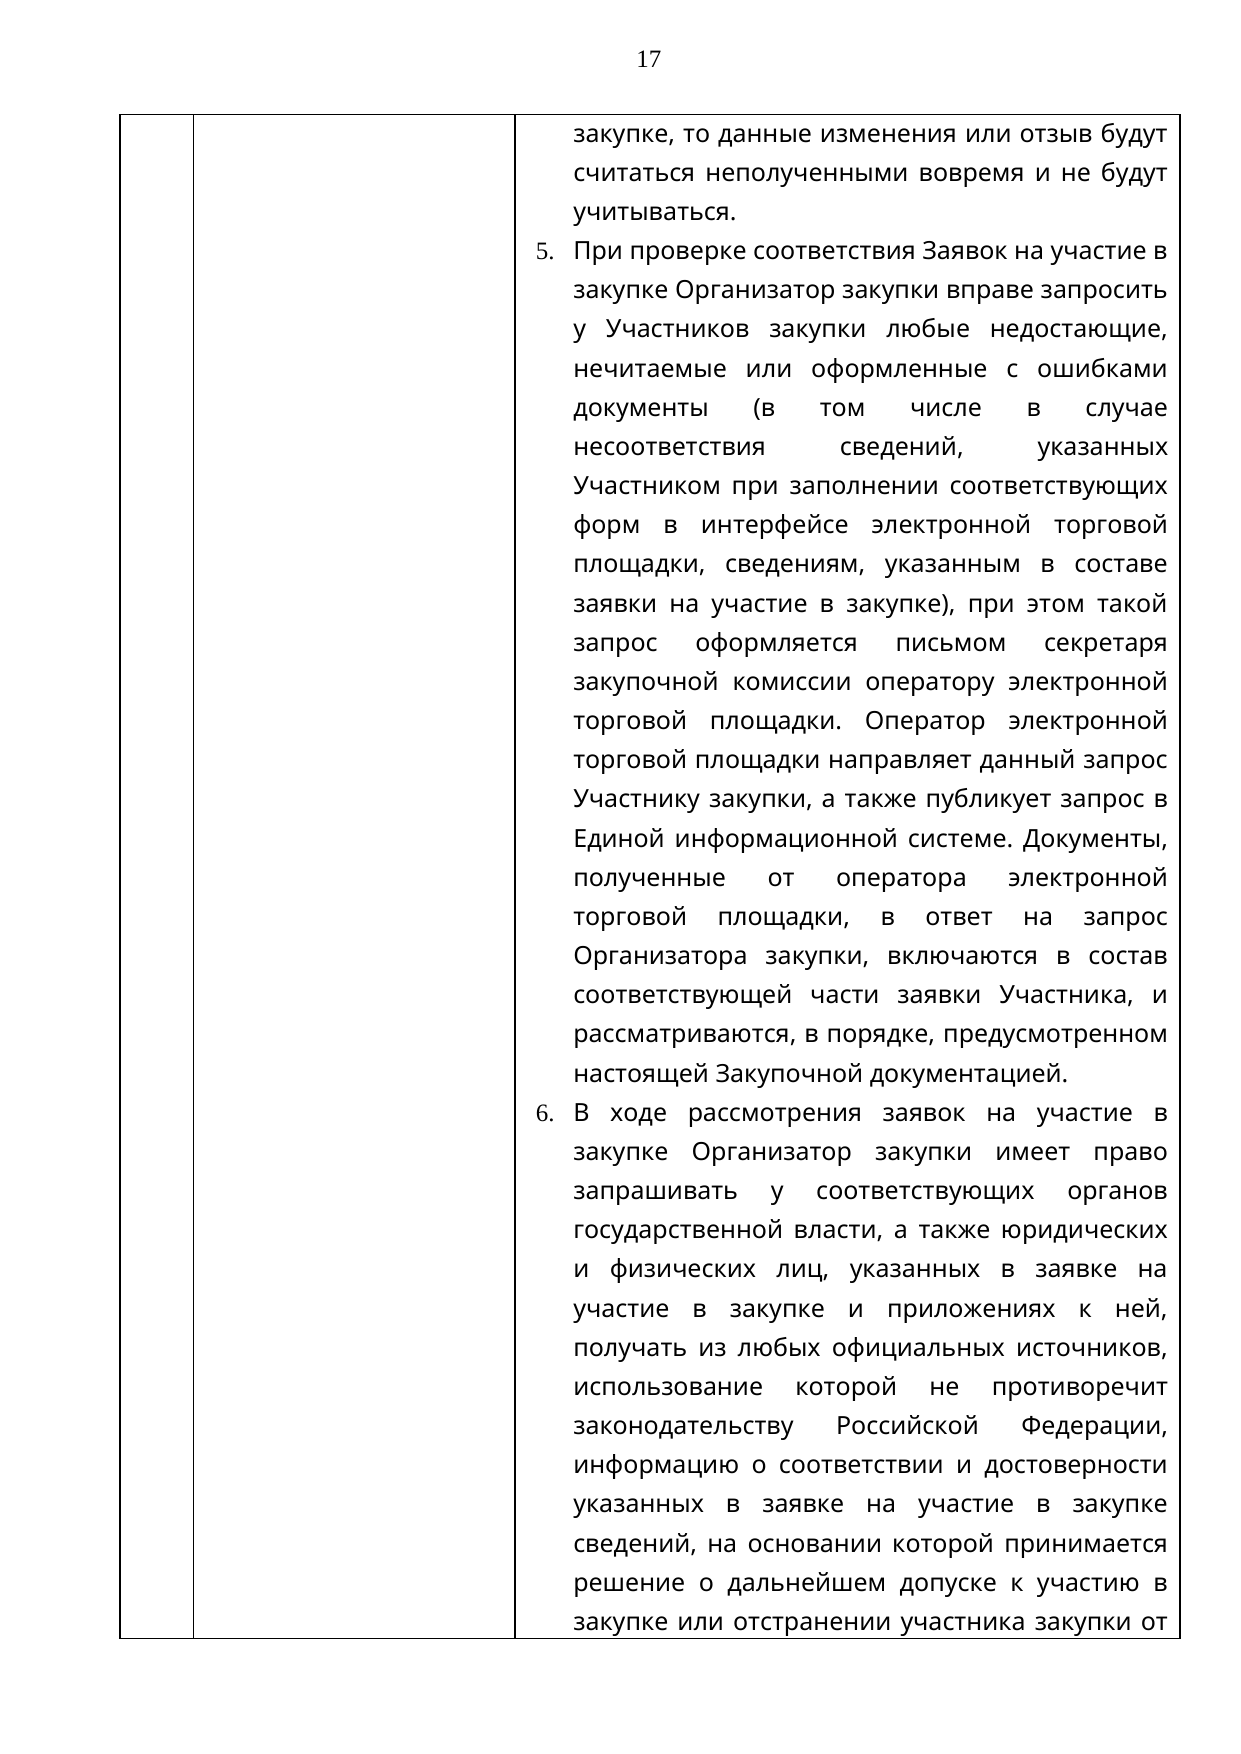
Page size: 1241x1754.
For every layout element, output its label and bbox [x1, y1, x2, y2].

table_cell [194, 115, 514, 1638]
table_cell [121, 115, 193, 1638]
table_cell [516, 115, 1179, 1638]
